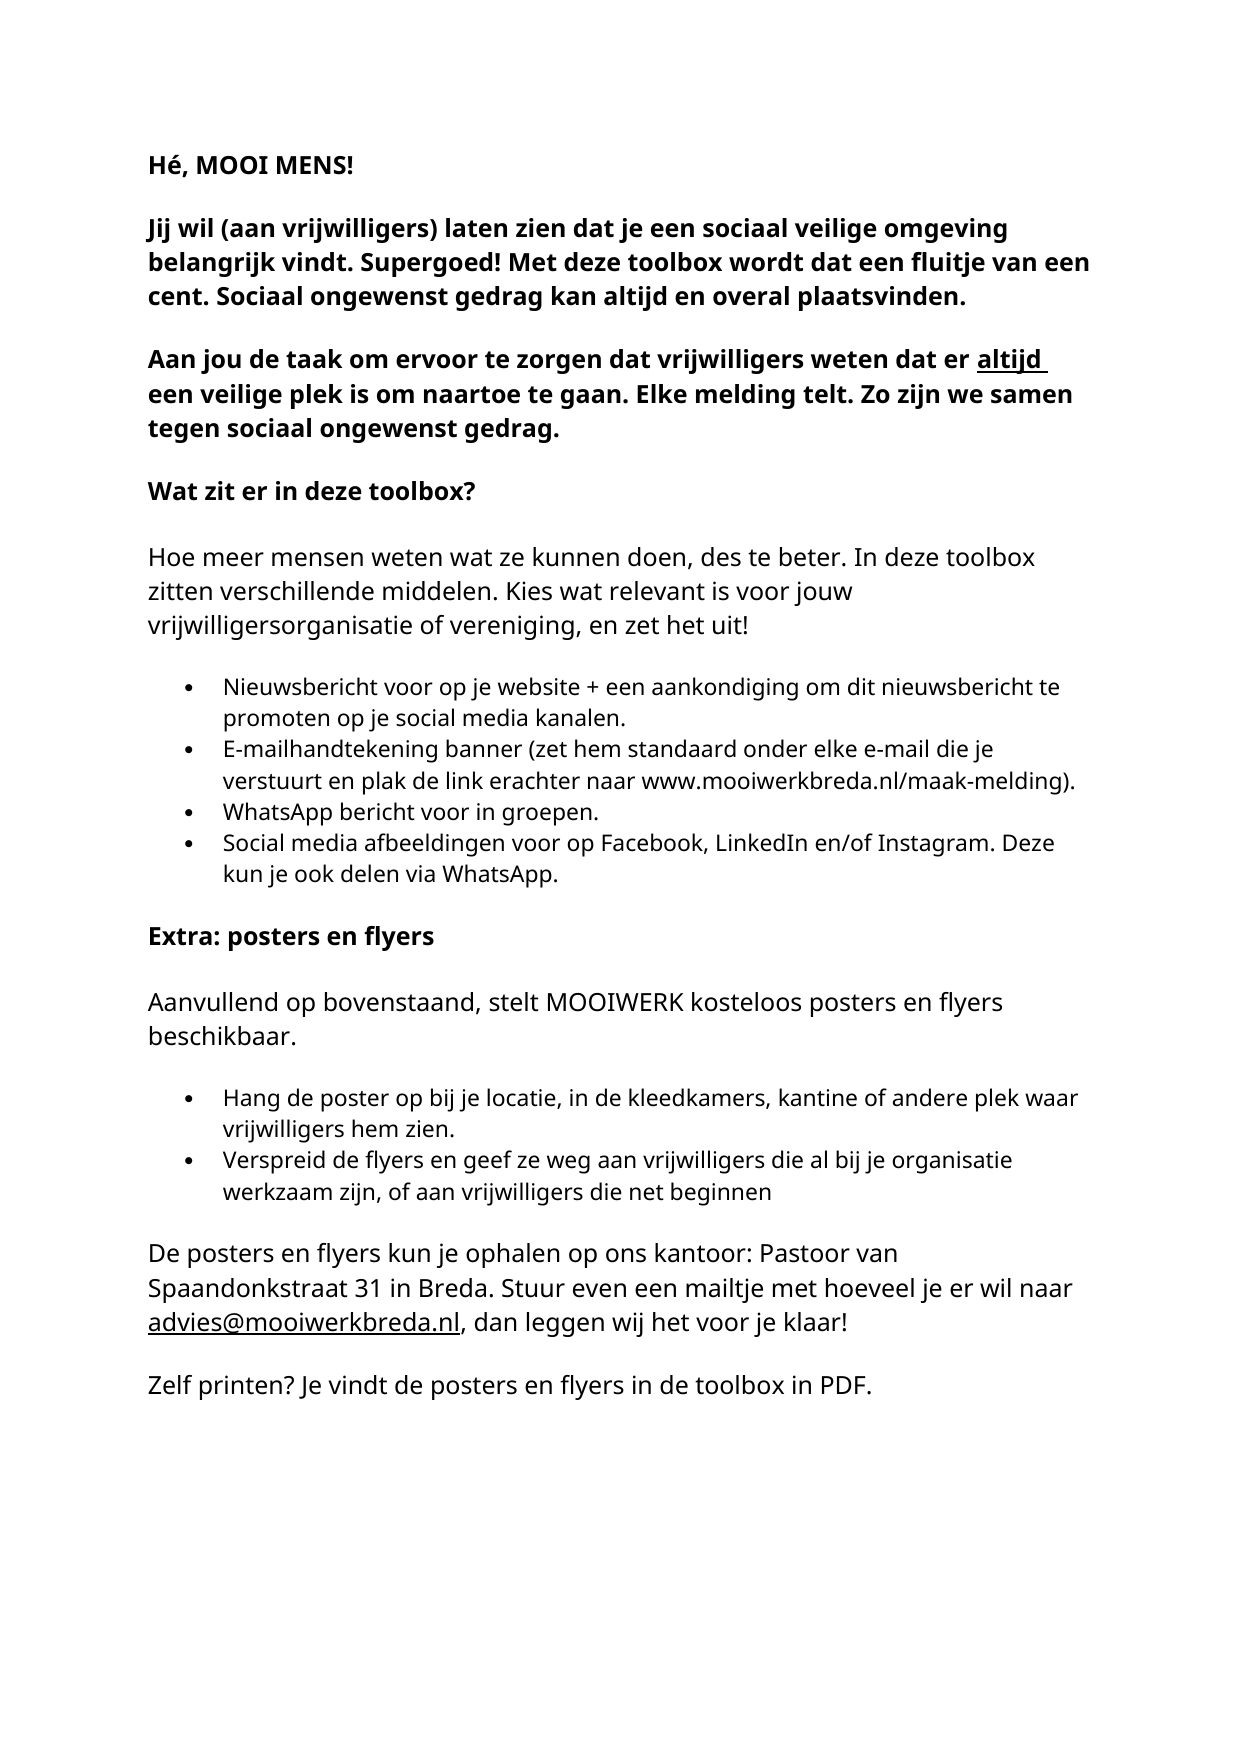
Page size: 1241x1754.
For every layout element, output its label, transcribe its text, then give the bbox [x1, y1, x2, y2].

list Hang de poster op bij je locatie, in de kleedkamers, kantine of andere plek waar vrijwilligers hem zien. [185, 1082, 1093, 1144]
text Hoe meer mensen weten wat ze kunnen doen, des te beter. In deze toolbox zitten verschillende middelen. Kies wat relevant is voor jouw vrijwilligersorganisatie of vereniging, en zet het uit! [148, 539, 1093, 642]
text Jij wil (aan vrijwilligers) laten zien dat je een sociaal veilige omgeving belangrijk vindt. Supergoed! Met deze toolbox wordt dat een fluitje van een cent. Sociaal ongewenst gedrag kan altijd en overal plaatsvinden. [148, 211, 1093, 313]
list Social media afbeeldingen voor op Facebook, LinkedIn en/of Instagram. Deze kun je ook delen via WhatsApp. [185, 827, 1093, 889]
list Nieuwsbericht voor op je website + een aankondiging om dit nieuwsbericht te promoten op je social media kanalen. [185, 671, 1093, 733]
text Zelf printen? Je vindt de posters en flyers in de toolbox in PDF. [148, 1367, 1093, 1402]
subtitle Extra: posters en flyers [148, 919, 1093, 953]
list WhatsApp bericht voor in groepen. [185, 796, 1093, 827]
text Aan jou de taak om ervoor te zorgen dat vrijwilligers weten dat er altijd een veilige plek is om naartoe te gaan. Elke melding telt. Zo zijn we samen tegen sociaal ongewenst gedrag. [148, 342, 1093, 444]
text Hé, MOOI MENS! [148, 148, 1093, 182]
text Aanvullend op bovenstaand, stelt MOOIWERK kosteloos posters en flyers beschikbaar. [148, 985, 1093, 1053]
list Verspreid de flyers en geef ze weg aan vrijwilligers die al bij je organisatie werkzaam zijn, of aan vrijwilligers die net beginnen [185, 1144, 1093, 1207]
text De posters en flyers kun je ophalen op ons kantoor: Pastoor van Spaandonkstraat 31 in Breda. Stuur even een mailtje met hoeveel je er wil naar advies@mooiwerkbreda.nl, dan leggen wij het voor je klaar! [148, 1236, 1093, 1338]
list E-mailhandtekening banner (zet hem standaard onder elke e-mail die je verstuurt en plak de link erachter naar www.mooiwerkbreda.nl/maak-melding). [185, 733, 1093, 796]
subtitle Wat zit er in deze toolbox? [148, 473, 1093, 508]
